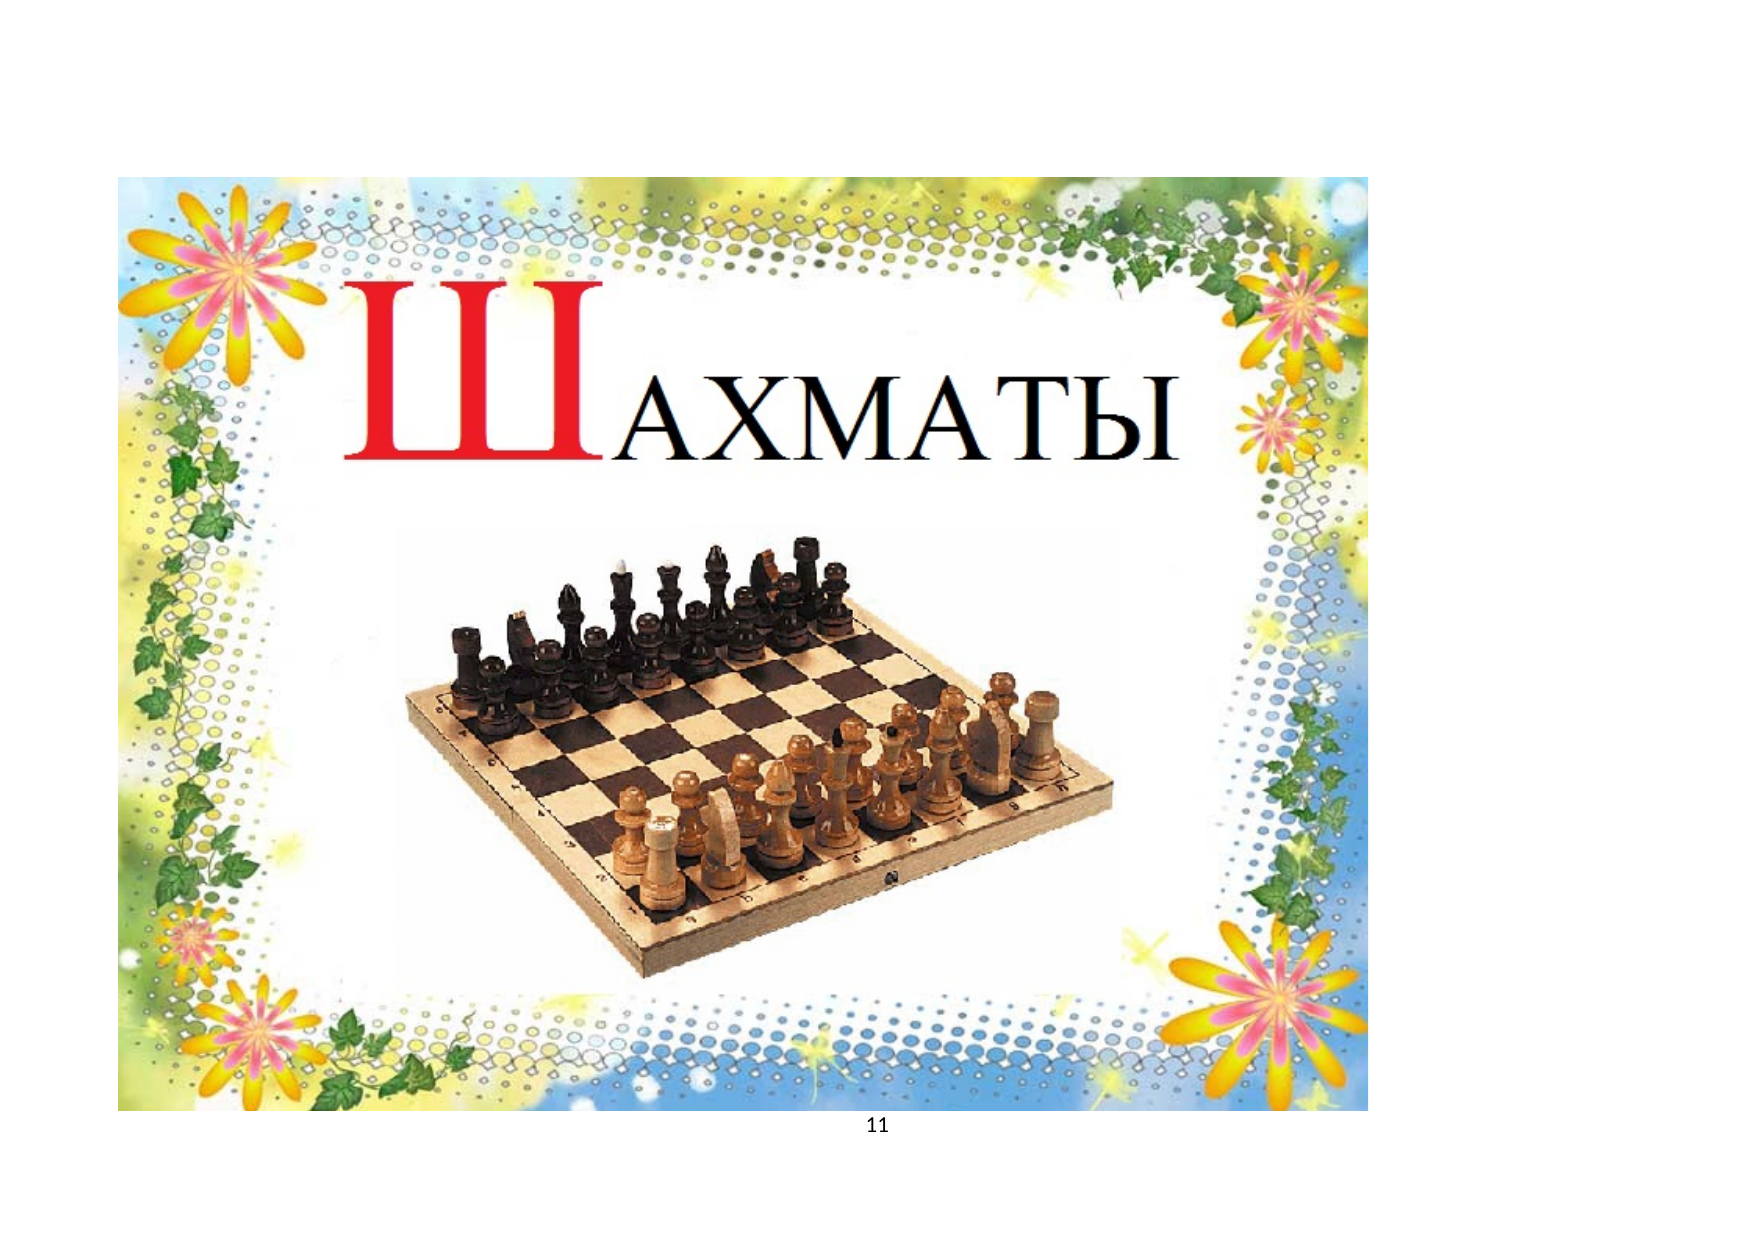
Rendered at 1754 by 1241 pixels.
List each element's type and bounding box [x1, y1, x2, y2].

picture [118, 177, 1369, 1111]
